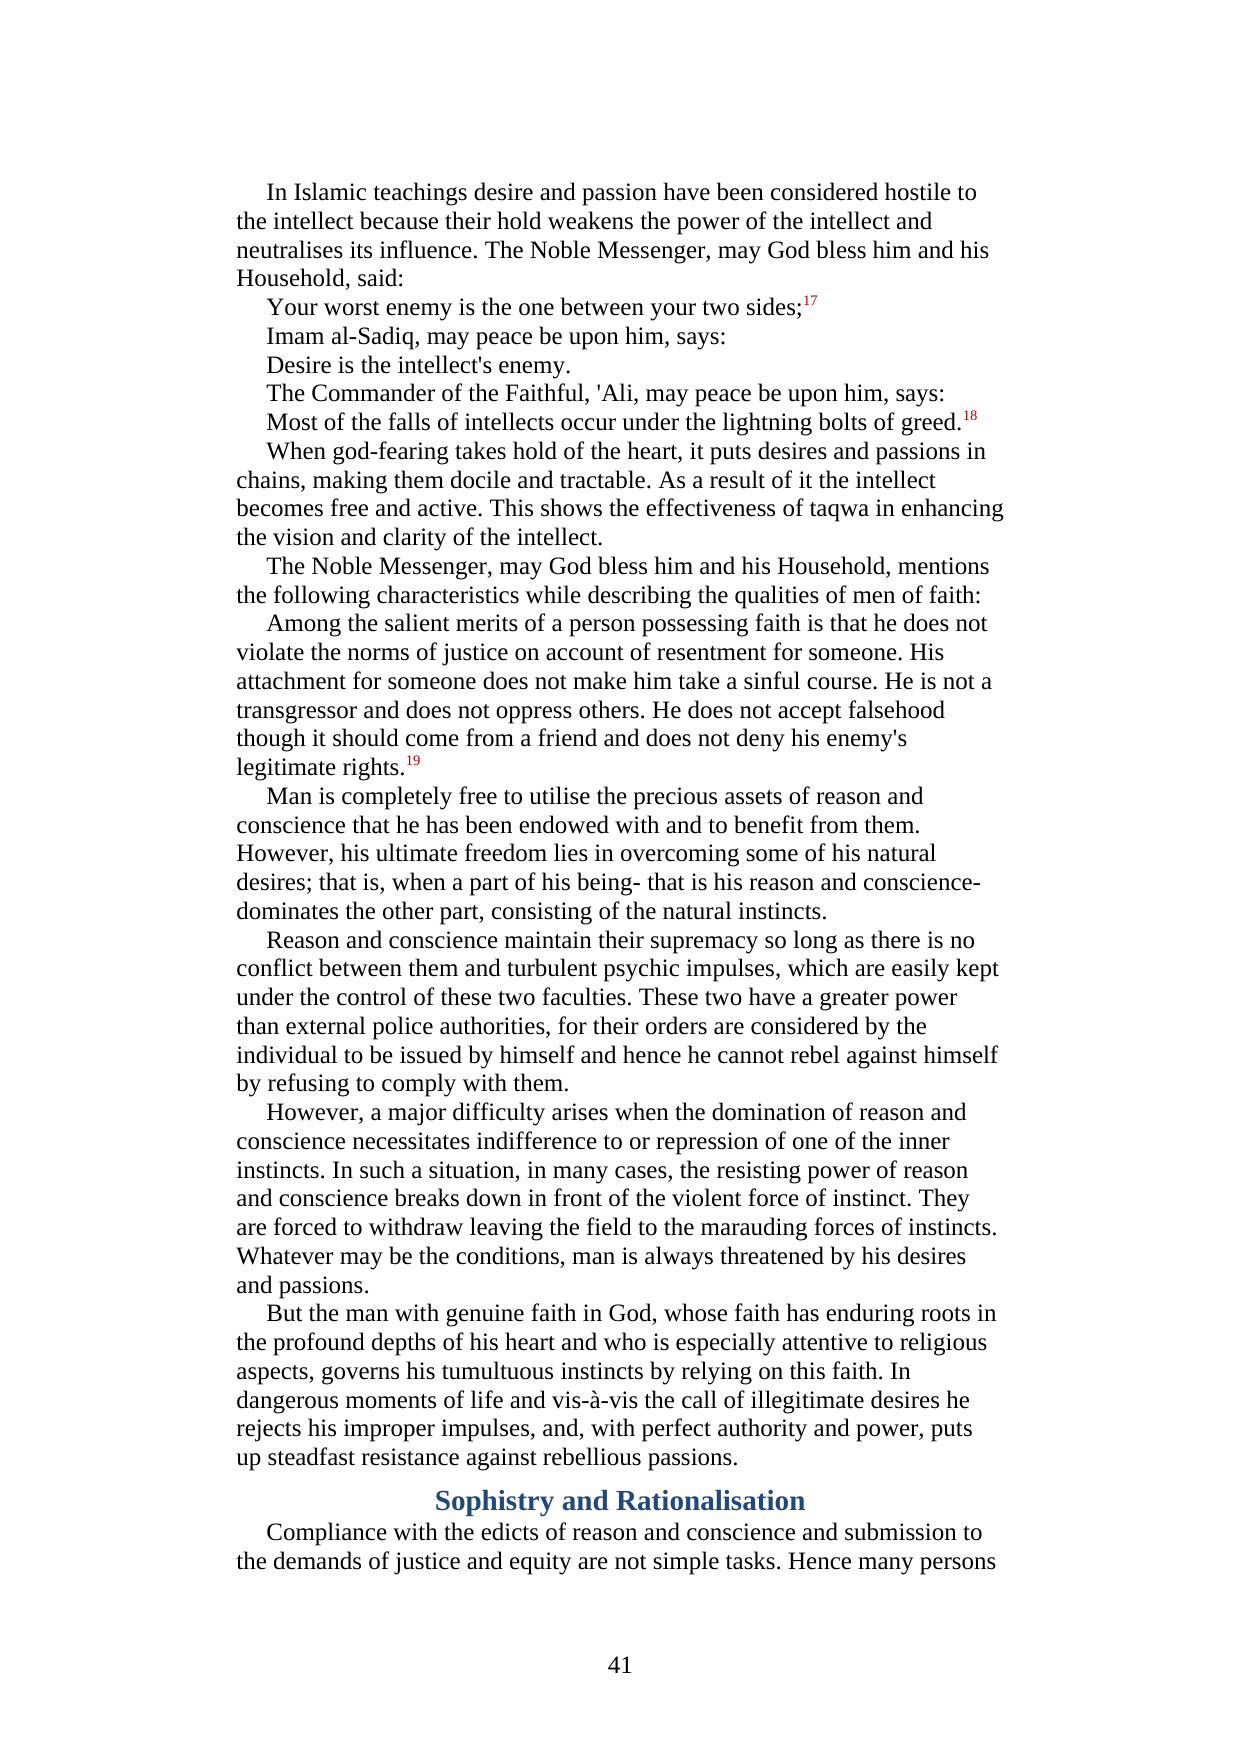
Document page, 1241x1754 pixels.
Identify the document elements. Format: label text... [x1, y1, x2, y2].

text The Commander of the Faithful, 'Ali, may peace be upon him, says: [236, 378, 1004, 407]
text When god-fearing takes hold of the heart, it puts desires and passions in chains, making them docile and tractable. As a result of it the intellect becomes free and active. This shows the effectiveness of taqwa in enhancing the vision and clarity of the intellect. [236, 436, 1004, 551]
text Reason and conscience maintain their supremacy so long as there is no conflict between them and turbulent psychic impulses, which are easily kept under the control of these two faculties. These two have a greater power than external police authorities, for their orders are considered by the individual to be issued by himself and hence he cannot rebel against himself by refusing to comply with them. [236, 925, 1004, 1097]
text The Noble Messenger, may God bless him and his Household, mentions the following characteristics while describing the qualities of men of faith: [236, 551, 1004, 608]
text Among the salient merits of a person possessing faith is that he does not violate the norms of justice on account of resentment for someone. His attachment for someone does not make him take a sinful course. He is not a transgressor and does not oppress others. He does not accept falsehood though it should come from a friend and does not deny his enemy's legitimate rights.19 [236, 608, 1004, 781]
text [236, 1517, 1004, 1574]
text Imam al-Sadiq, may peace be upon him, says: [236, 321, 1004, 350]
text Most of the falls of intellects occur under the lightning bolts of greed.18 [236, 407, 1004, 436]
text In Islamic teachings desire and passion have been considered hostile to the intellect because their hold weakens the power of the intellect and neutralises its influence. The Noble Messenger, may God bless him and his Household, said: [236, 177, 1004, 292]
subtitle Sophistry and Rationalisation [236, 1483, 1004, 1517]
text Man is completely free to utilise the precious assets of reason and conscience that he has been endowed with and to benefit from them. However, his ultimate freedom lies in overcoming some of his natural desires; that is, when a part of his being- that is his reason and conscience-dominates the other part, consisting of the natural instincts. [236, 781, 1004, 925]
text But the man with genuine faith in God, whose faith has enduring roots in the profound depths of his heart and who is especially attentive to religious aspects, governs his tumultuous instincts by relying on this faith. In dangerous moments of life and vis-à-vis the call of illegitimate desires he rejects his improper impulses, and, with perfect authority and power, puts up steadfast resistance against rebellious passions. [236, 1298, 1004, 1471]
text Your worst enemy is the one between your two sides;17 [236, 292, 1004, 321]
text Desire is the intellect's enemy. [236, 350, 1004, 378]
text However, a major difficulty arises when the domination of reason and conscience necessitates indifference to or repression of one of the inner instincts. In such a situation, in many cases, the resisting power of reason and conscience breaks down in front of the violent force of instinct. They are forced to withdraw leaving the field to the marauding forces of instincts. Whatever may be the conditions, man is always threatened by his desires and passions. [236, 1097, 1004, 1298]
